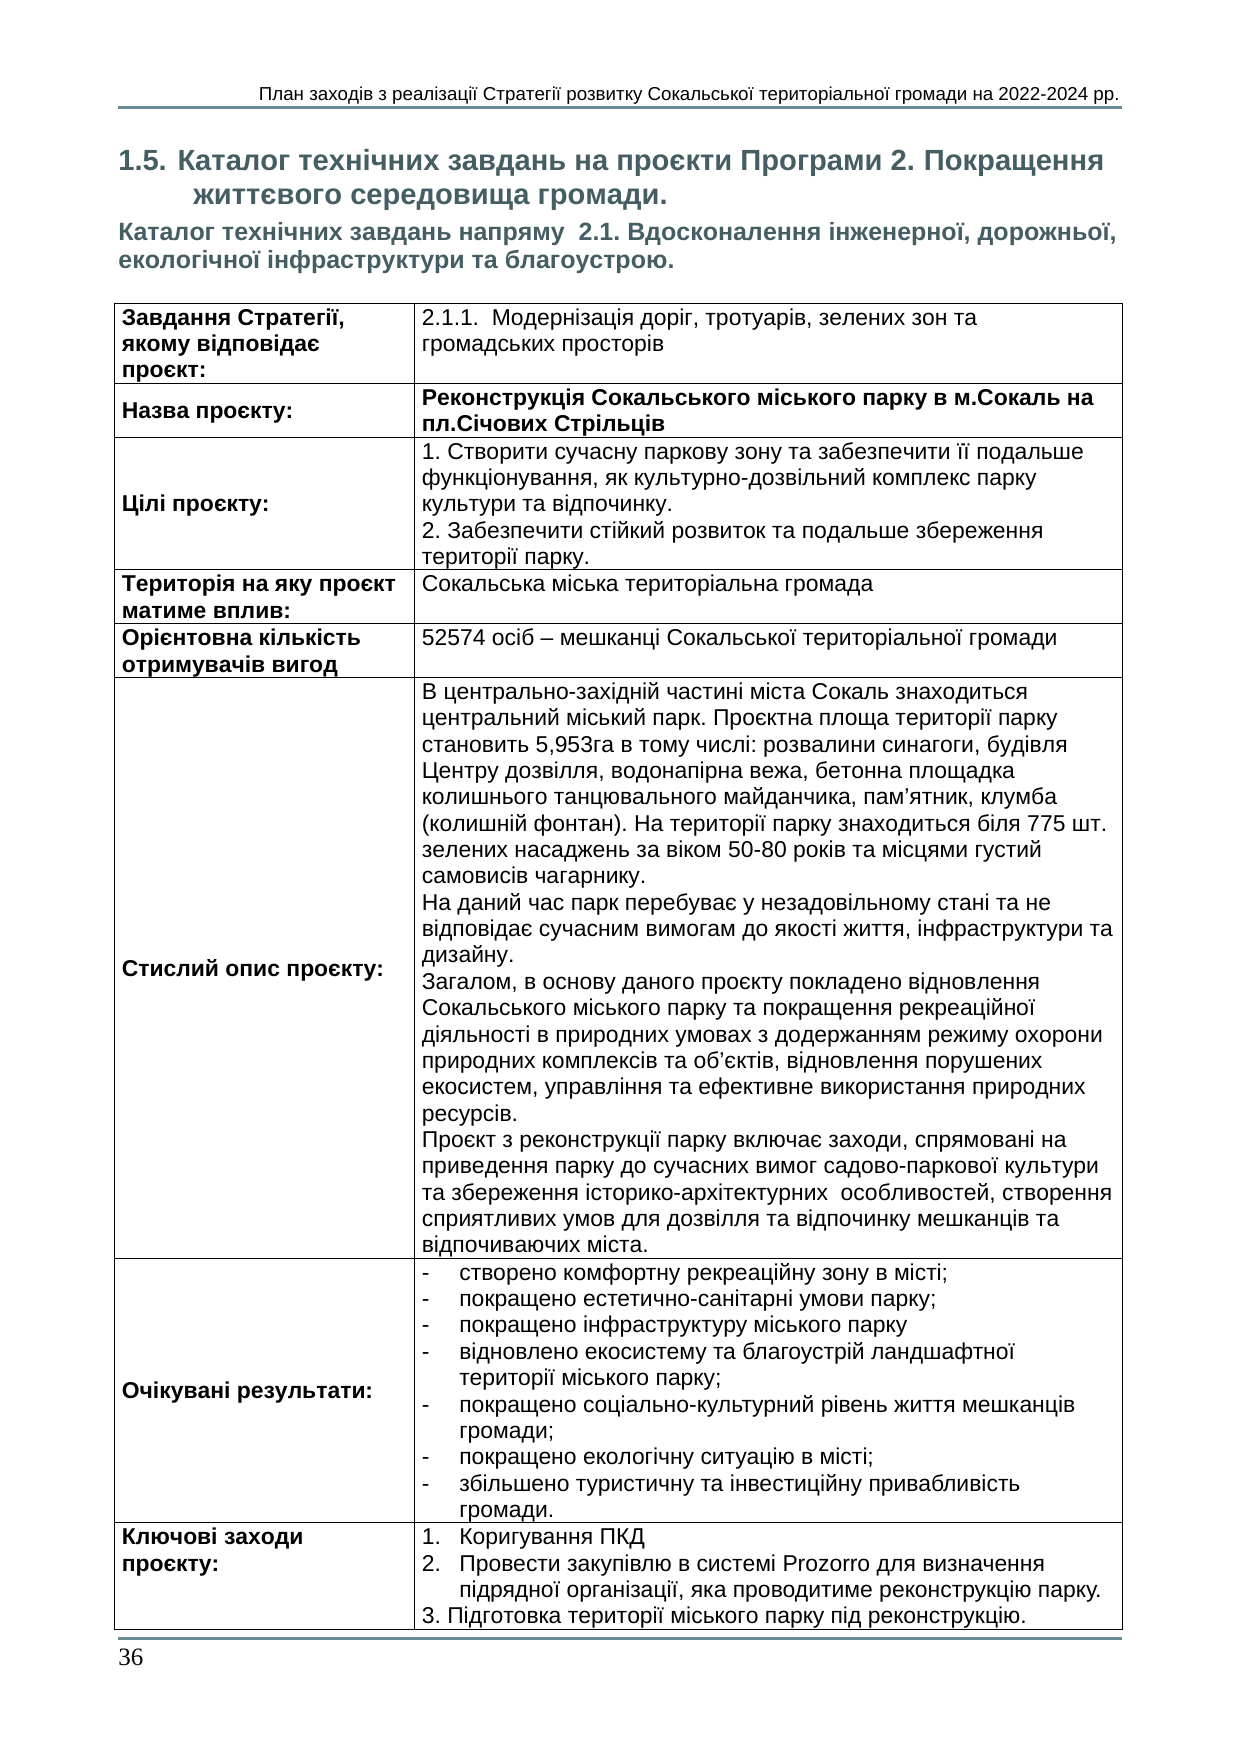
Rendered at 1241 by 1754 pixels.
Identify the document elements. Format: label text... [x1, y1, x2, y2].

table_cell Реконструкція Сокальського міського парку в м.Сокаль на пл.Січових Стрільців [415, 384, 1122, 437]
table_cell створено комфортну рекреаційну зону в місті; покращено естетично-санітарні умови парку; покращено інфраструктуру міського парку відновлено екосистему та благоустрій ландшафтної території міського парку; покращено соціально-культурний рівень життя мешканців громади; покращено екологічну ситуацію в місті; збільшено туристичну та інвестиційну привабливість громади. [415, 1259, 1122, 1522]
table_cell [415, 1523, 1122, 1629]
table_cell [115, 1523, 414, 1629]
text Каталог технічних завдань напряму 2.1. Вдосконалення інженерної, дорожньої, екологічної інфраструктури та благоустрою. [118, 216, 1122, 274]
table_cell 52574 осіб – мешканці Сокальської територіальної громади [415, 624, 1122, 677]
table_cell Очікувані результати: [115, 1259, 414, 1522]
subtitle Каталог технічних завдань на проєкти Програми 2. Покращення життєвого середовища громади. [118, 143, 1122, 210]
table_cell 1. Створити сучасну паркову зону та забезпечити її подальше функціонування, як культурно-дозвільний комплекс парку культури та відпочинку. 2. Забезпечити стійкий розвиток та подальше збереження території парку. [415, 438, 1122, 569]
table_header Завдання Стратегії, якому відповідає проєкт: [115, 304, 414, 383]
table_cell Сокальська міська територіальна громада [415, 570, 1122, 623]
table_header 2.1.1. Модернізація доріг, тротуарів, зелених зон та громадських просторів [415, 304, 1122, 383]
table_cell Стислий опис проєкту: [115, 678, 414, 1258]
table_cell В центрально-західній частині міста Сокаль знаходиться центральний міський парк. Проєктна площа території парку становить 5,953га в тому числі: розвалини синагоги, будівля Центру дозвілля, водонапірна вежа, бетонна площадка колишнього танцювального майданчика, пам’ятник, клумба (колишній фонтан). На території парку знаходиться біля 775 шт. зелених насаджень за віком 50-80 років та місцями густий самовисів чагарнику. На даний час парк перебуває у незадовільному стані та не відповідає сучасним вимогам до якості життя, інфраструктури та дизайну. Загалом, в основу даного проєкту покладено відновлення Сокальського міського парку та покращення рекреаційної діяльності в природних умовах з додержанням режиму охорони природних комплексів та об’єктів, відновлення порушених екосистем, управління та ефективне використання природних ресурсів. Проєкт з реконструкції парку включає заходи, спрямовані на приведення парку до сучасних вимог садово-паркової культури та збереження історико-архітектурних особливостей, створення сприятливих умов для дозвілля та відпочинку мешканців та відпочиваючих міста. [415, 678, 1122, 1258]
table_cell Назва проєкту: [115, 384, 414, 437]
table_cell Орієнтовна кількість отримувачів вигод [115, 624, 414, 677]
table_cell Цілі проєкту: [115, 438, 414, 569]
table_cell Територія на яку проєкт матиме вплив: [115, 570, 414, 623]
